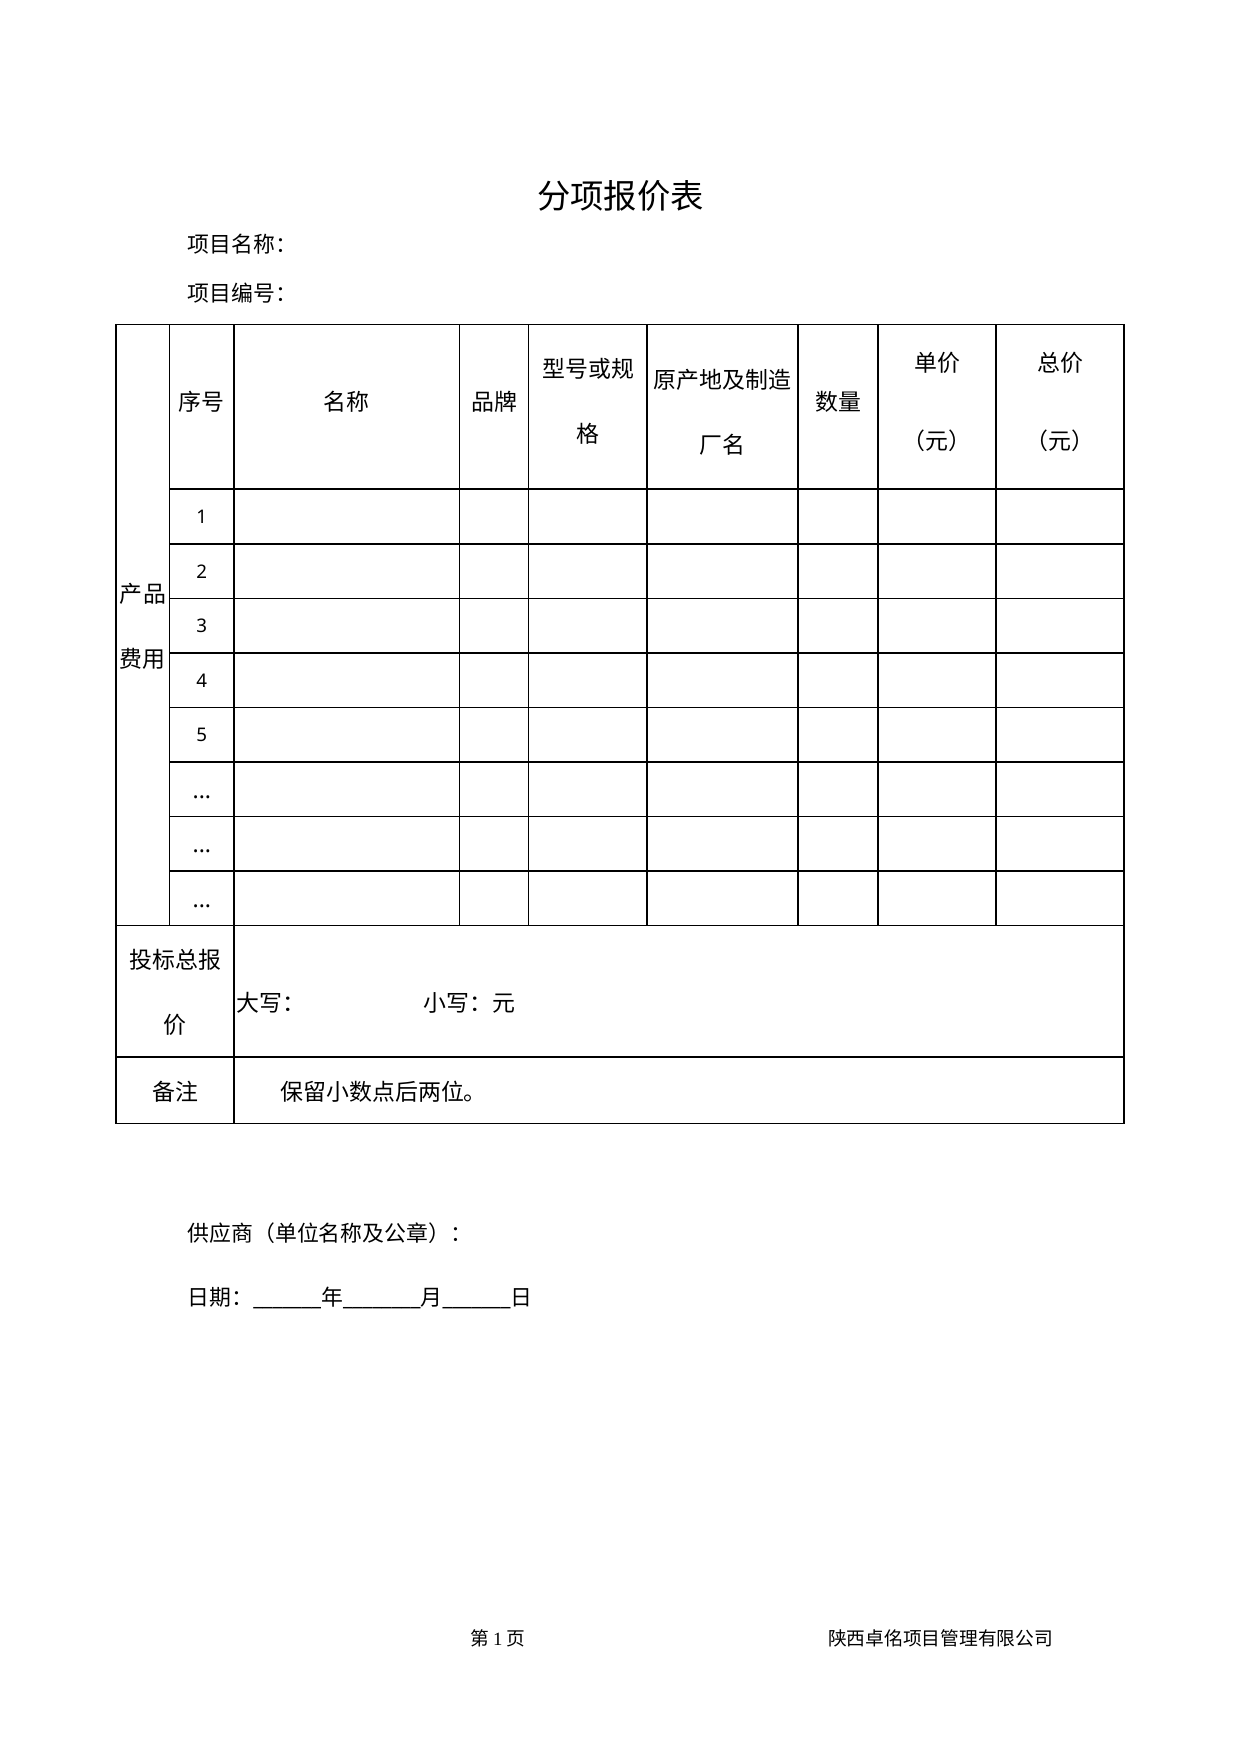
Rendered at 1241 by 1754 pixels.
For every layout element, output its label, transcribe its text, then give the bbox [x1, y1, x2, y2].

text 供应商（单位名称及公章）： [187, 1216, 1053, 1248]
table_cell [648, 490, 797, 543]
table_cell [460, 599, 528, 652]
table_cell [799, 599, 877, 652]
table_cell 备注 [117, 1058, 233, 1122]
table_header 总价 （元） [997, 325, 1123, 488]
table_cell [997, 490, 1123, 543]
text 分项报价表 [187, 162, 1053, 227]
table_header 数量 [799, 325, 877, 488]
table_header 型号或规格 [529, 325, 646, 488]
table_cell [529, 708, 646, 761]
text 项目编号： [187, 275, 1053, 308]
table_cell [799, 763, 877, 816]
text 项目名称： [187, 227, 1053, 259]
table_cell [879, 763, 995, 816]
table_cell [799, 817, 877, 870]
table_cell [529, 490, 646, 543]
table_cell [997, 872, 1123, 925]
table_cell [799, 872, 877, 925]
table_cell [529, 872, 646, 925]
table_cell [997, 708, 1123, 761]
table_cell [460, 872, 528, 925]
table_cell [529, 817, 646, 870]
table_cell [879, 490, 995, 543]
table_cell [879, 599, 995, 652]
table_header 单价 （元） [879, 325, 995, 488]
table_cell [235, 490, 459, 543]
table_cell [460, 763, 528, 816]
table_cell [235, 763, 459, 816]
table_header 原产地及制造厂名 [648, 325, 797, 488]
table_cell [235, 872, 459, 925]
table_cell [235, 599, 459, 652]
table_cell [235, 545, 459, 597]
table_cell 保留小数点后两位。 [235, 1058, 1123, 1122]
table_cell [648, 654, 797, 707]
table_cell 2 [170, 545, 233, 597]
table_cell [879, 872, 995, 925]
table_header 名称 [235, 325, 459, 488]
table_cell [529, 763, 646, 816]
table_cell 4 [170, 654, 233, 707]
table_cell 5 [170, 708, 233, 761]
table_cell 3 [170, 599, 233, 652]
table_cell [997, 545, 1123, 597]
table_cell [997, 599, 1123, 652]
table_cell [799, 490, 877, 543]
table_cell [648, 763, 797, 816]
table_cell [648, 708, 797, 761]
table_cell 投标总报价 [117, 926, 233, 1056]
table_cell [879, 545, 995, 597]
table_cell 1 [170, 490, 233, 543]
table_cell [799, 708, 877, 761]
table_cell [235, 654, 459, 707]
table_cell [648, 599, 797, 652]
table_header 序号 [170, 325, 233, 488]
table_cell ... [170, 872, 233, 925]
table_cell [648, 872, 797, 925]
table_cell [879, 654, 995, 707]
table_cell ... [170, 763, 233, 816]
table_cell [997, 817, 1123, 870]
table_cell ... [170, 817, 233, 870]
table_cell [799, 545, 877, 597]
table_cell [460, 545, 528, 597]
table_cell [879, 817, 995, 870]
table_header 品牌 [460, 325, 528, 488]
table_cell [799, 654, 877, 707]
table_cell [879, 708, 995, 761]
table_cell [460, 654, 528, 707]
table_cell [460, 490, 528, 543]
table_cell [235, 708, 459, 761]
text 日期：_______年________月_______日 [187, 1279, 1053, 1311]
table_cell [235, 817, 459, 870]
table_header 产品费用 [117, 325, 169, 925]
table_cell 大写： 小写：元 [235, 926, 1123, 1056]
table_cell [648, 817, 797, 870]
table_cell [997, 654, 1123, 707]
table_cell [460, 708, 528, 761]
table_cell [997, 763, 1123, 816]
table_cell [529, 654, 646, 707]
table_cell [648, 545, 797, 597]
table_cell [529, 545, 646, 597]
table_cell [460, 817, 528, 870]
table_cell [529, 599, 646, 652]
